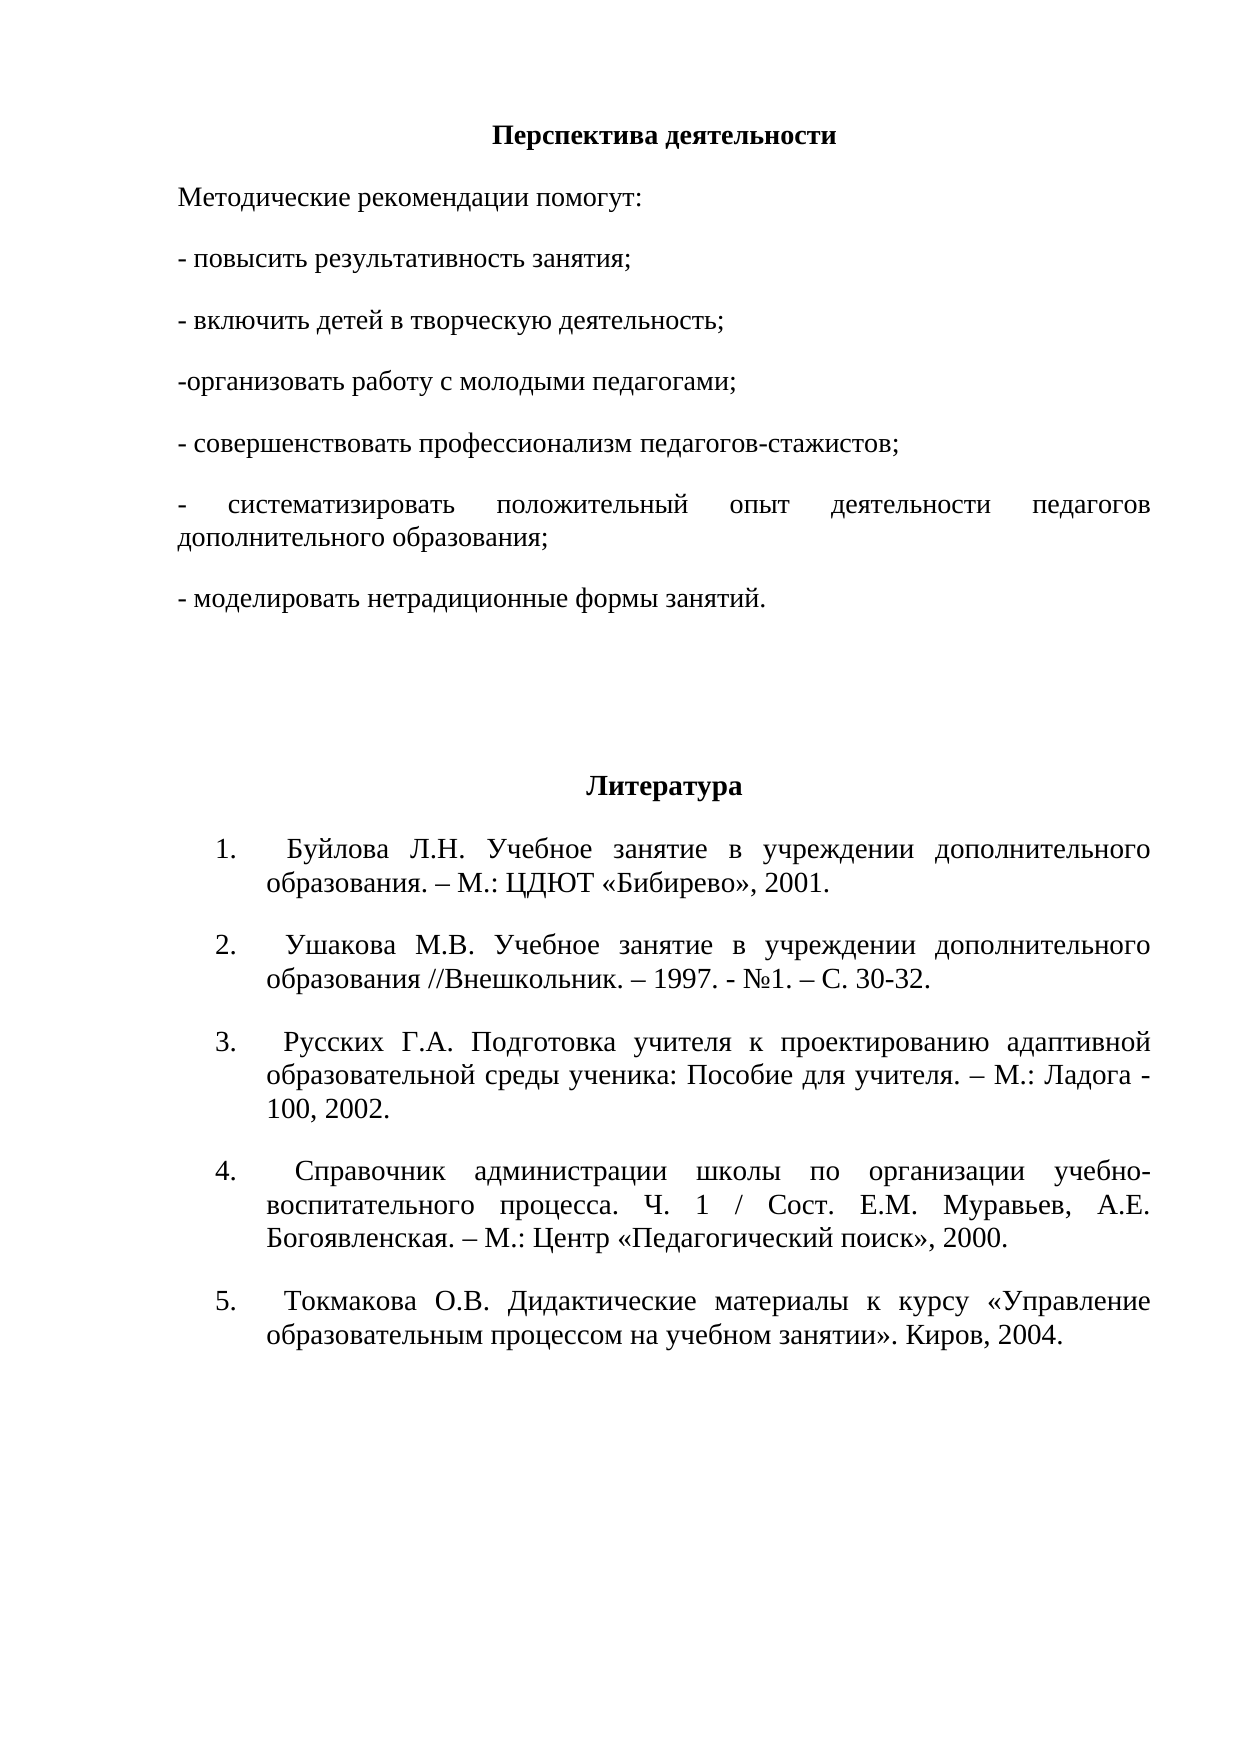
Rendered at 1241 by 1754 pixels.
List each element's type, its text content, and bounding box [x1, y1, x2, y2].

text - включить детей в творческую деятельность; [177, 303, 1152, 335]
text Методические рекомендации помогут: [177, 180, 1152, 212]
text - повысить результативность занятия; [177, 241, 1152, 274]
text 4. Справочник администрации школы по организации учебно-воспитательного процесса. Ч. 1 / Сост. Е.М. Муравьев, А.Е. Богоявленская. – М.: Центр «Педагогический поиск», 2000. [215, 1153, 1152, 1254]
text 1. Буйлова Л.Н. Учебное занятие в учреждении дополнительного образования. – М.: ЦДЮТ «Бибирево», 2001. [215, 831, 1152, 898]
text 3. Русских Г.А. Подготовка учителя к проектированию адаптивной образовательной среды ученика: Пособие для учителя. – М.: Ладога - 100, 2002. [215, 1024, 1152, 1124]
text -организовать работу с молодыми педагогами; [177, 364, 1152, 397]
text Перспектива деятельности [177, 118, 1152, 151]
text 2. Ушакова М.В. Учебное занятие в учреждении дополнительного образования //Внешкольник. – 1997. - №1. – С. 30-32. [215, 927, 1152, 994]
text - совершенствовать профессионализм педагогов-стажистов; [177, 426, 1152, 458]
text - моделировать нетрадиционные формы занятий. [177, 581, 1152, 614]
text Литература [177, 768, 1152, 802]
text - систематизировать положительный опыт деятельности педагогов дополнительного образования; [177, 487, 1152, 552]
text 5. Токмакова О.В. Дидактические материалы к курсу «Управление образовательным процессом на учебном занятии». Киров, 2004. [215, 1283, 1152, 1350]
